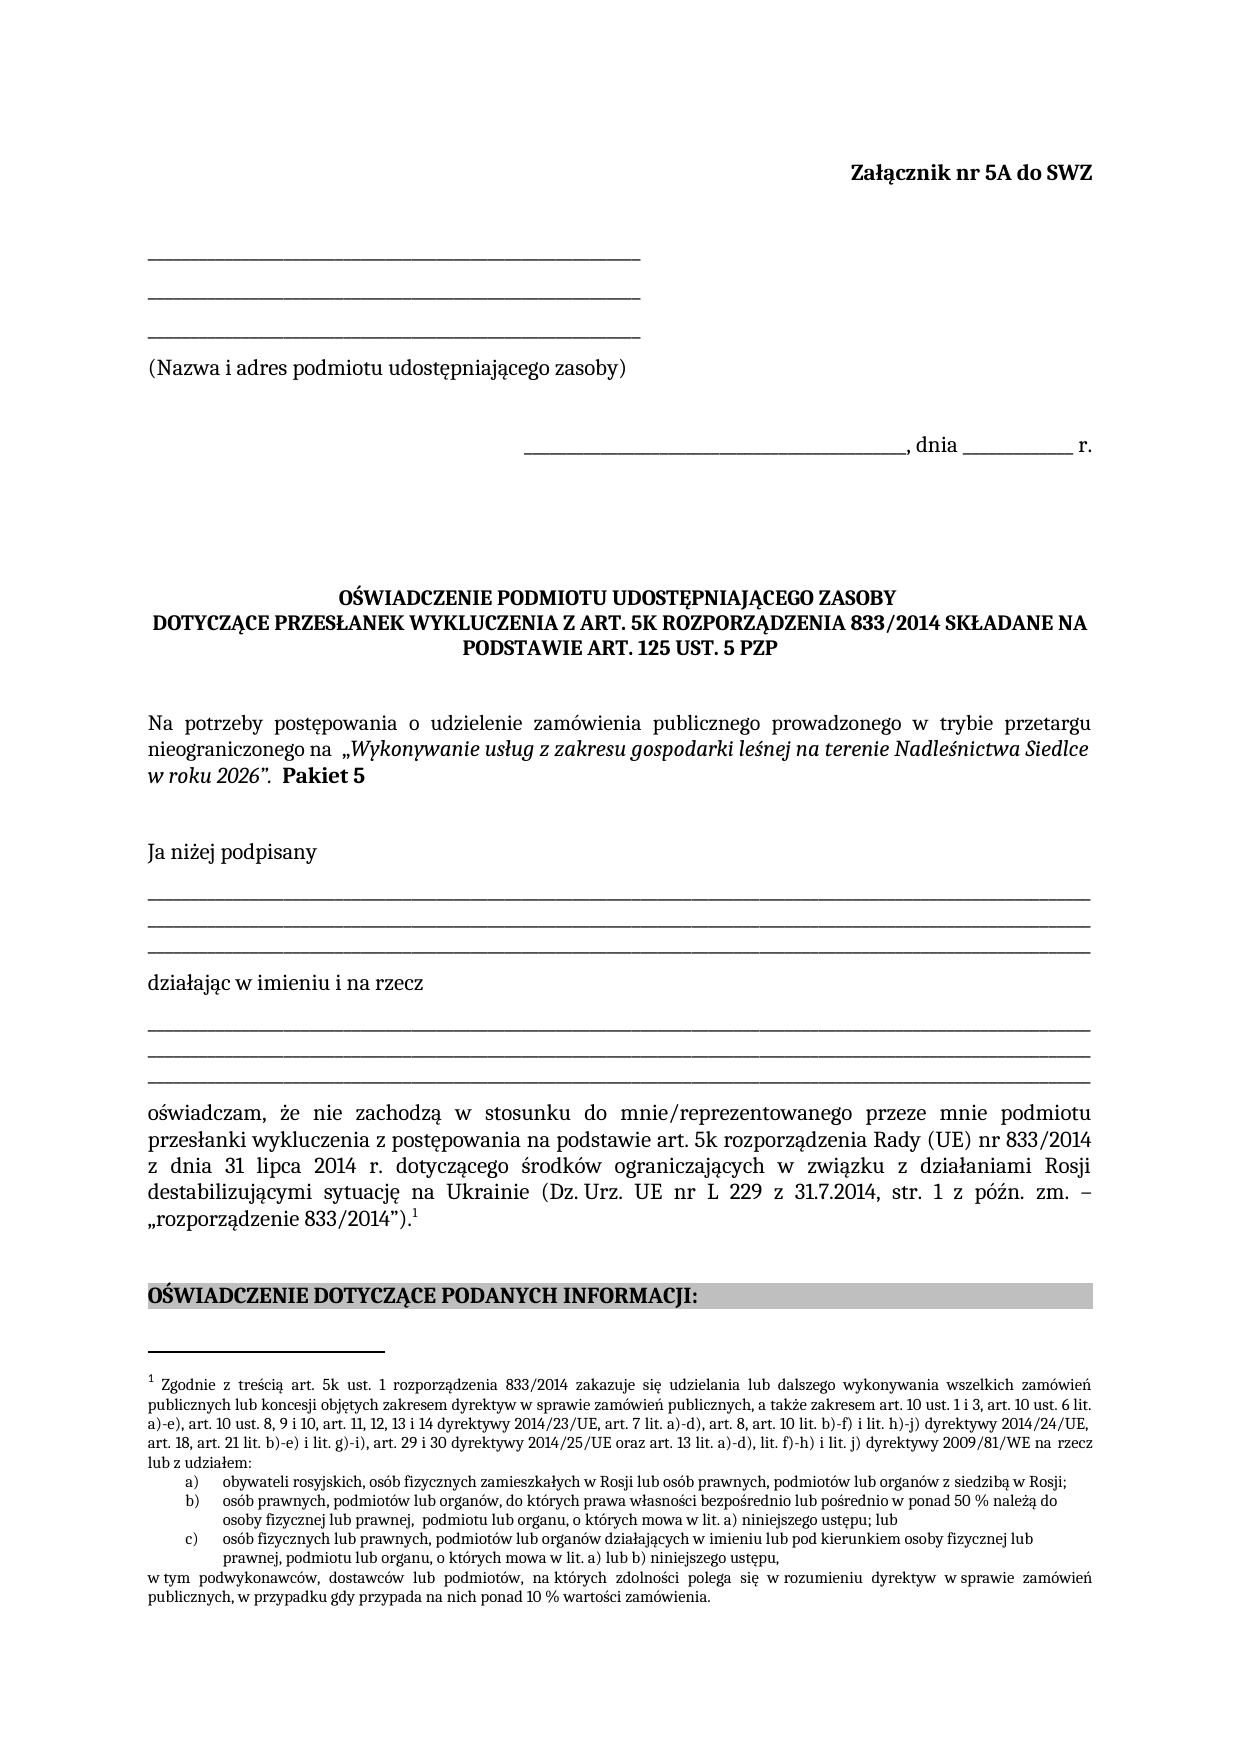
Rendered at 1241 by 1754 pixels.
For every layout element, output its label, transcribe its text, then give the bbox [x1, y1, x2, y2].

text Załącznik nr 5A do SWZ [148, 160, 1093, 186]
text _____________________________________________________________________________________________________________________________________________________________________________________________________________________________________________________________________________________________________________________________________________ [148, 1008, 1093, 1087]
text __________________________________________________________ [148, 277, 1093, 303]
text __________________________________________________________ [148, 316, 1093, 342]
text działając w imieniu i na rzecz [148, 969, 1093, 996]
text Ja niżej podpisany [148, 839, 1093, 866]
text _____________________________________________________________________________________________________________________________________________________________________________________________________________________________________________________________________________________________________________________________________________ [148, 878, 1093, 957]
text OŚWIADCZENIE DOTYCZĄCE PODANYCH INFORMACJI: [148, 1283, 1093, 1309]
text __________________________________________________________ [148, 238, 1093, 264]
text OŚWIADCZENIE PODMIOTU UDOSTĘPNIAJĄCEGO ZASOBY DOTYCZĄCE PRZESŁANEK WYKLUCZENIA Z ART. 5K ROZPORZĄDZENIA 833/2014 SKŁADANE NA PODSTAWIE ART. 125 UST. 5 PZP [148, 585, 1093, 661]
text _____________________________________________, dnia _____________ r. [148, 432, 1093, 458]
text (Nazwa i adres podmiotu udostępniającego zasoby) [148, 354, 1093, 381]
text Na potrzeby postępowania o udzielenie zamówienia publicznego prowadzonego w trybie przetargu nieograniczonego na „Wykonywanie usług z zakresu gospodarki leśnej na terenie Nadleśnictwa Siedlce w roku 2026”. Pakiet 5 [148, 711, 1093, 789]
text oświadczam, że nie zachodzą w stosunku do mnie/reprezentowanego przeze mnie podmiotu przesłanki wykluczenia z postępowania na podstawie art. 5k rozporządzenia Rady (UE) nr 833/2014 z dnia 31 lipca 2014 r. dotyczącego środków ograniczających w związku z działaniami Rosji destabilizującymi sytuację na Ukrainie (Dz. Urz. UE nr L 229 z 31.7.2014, str. 1 z późn. zm. – „rozporządzenie 833/2014”). [148, 1100, 1093, 1232]
